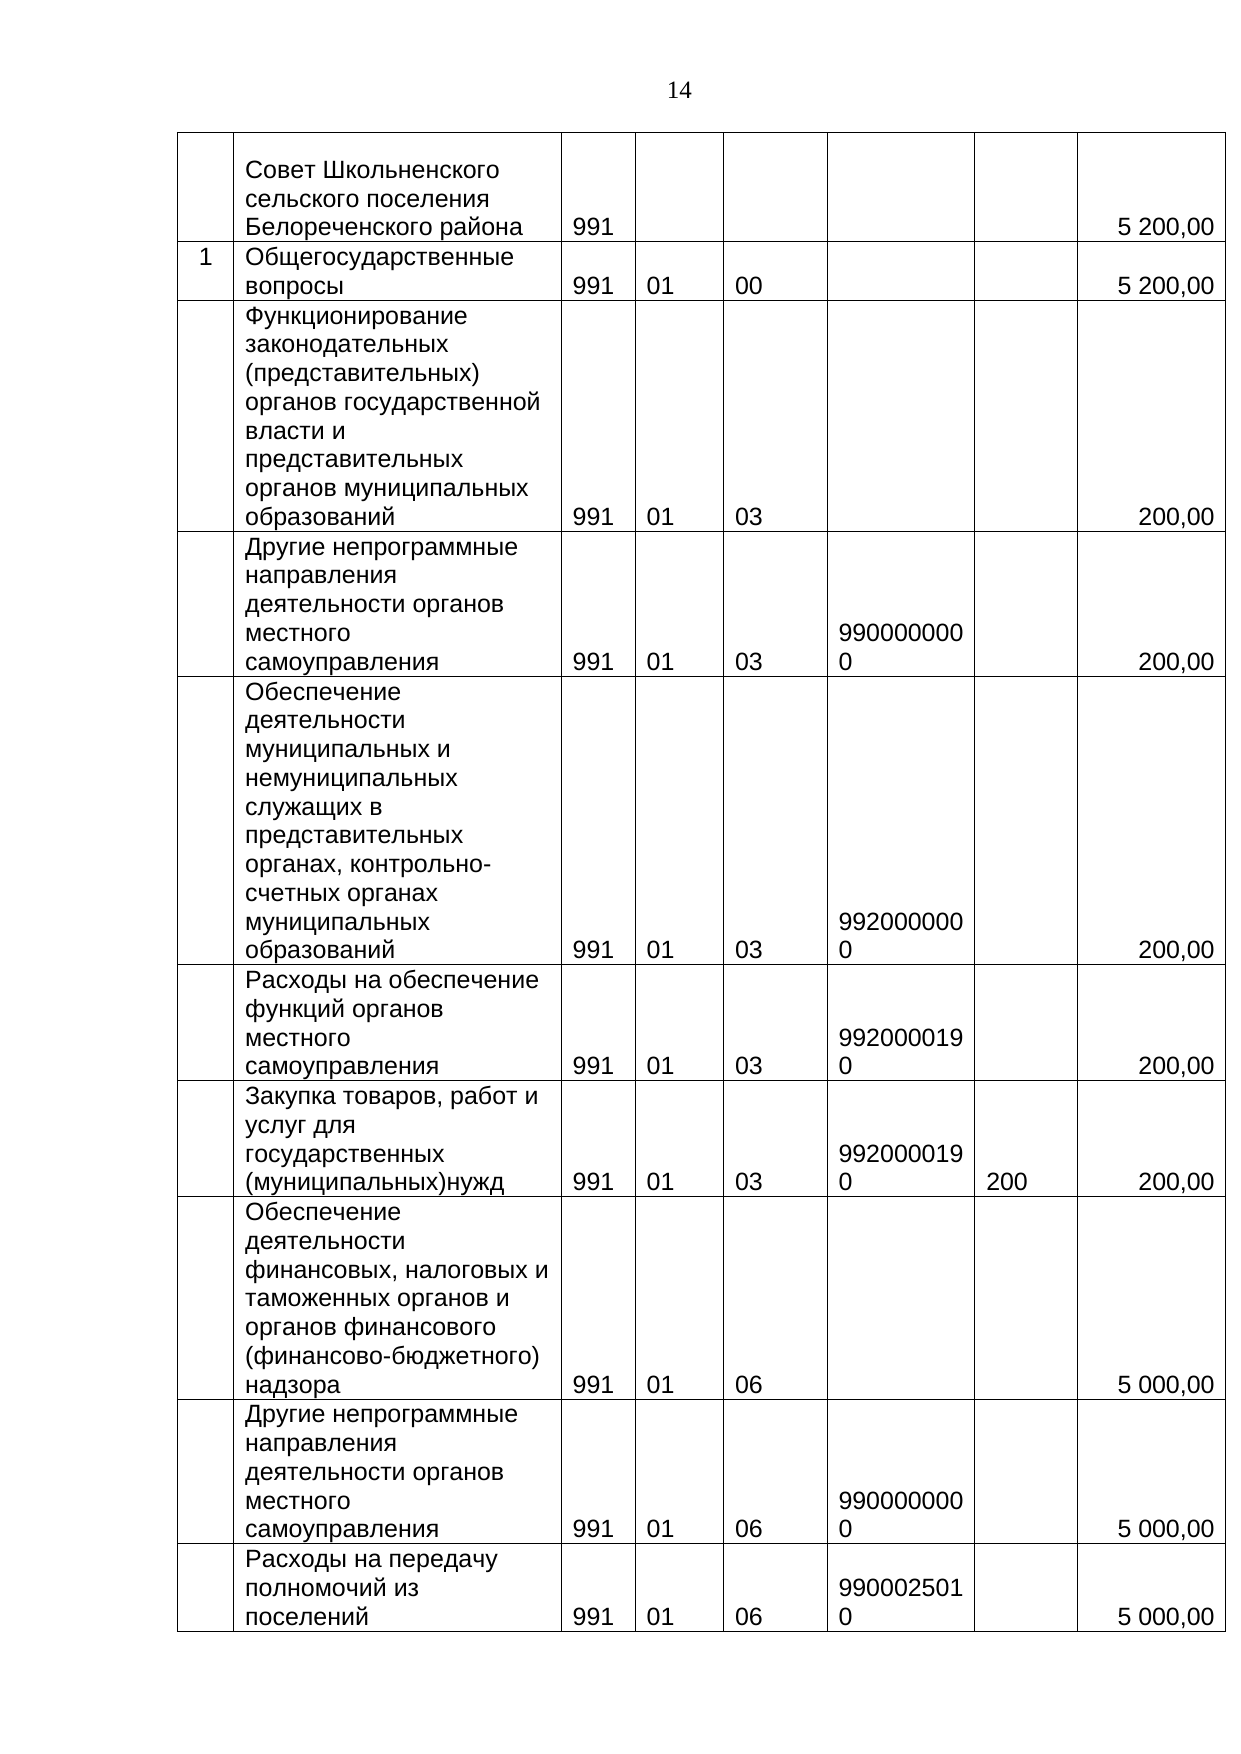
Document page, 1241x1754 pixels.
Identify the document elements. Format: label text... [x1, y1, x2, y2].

table_cell [178, 965, 233, 1080]
table_cell [828, 242, 974, 300]
table_cell 06 [724, 1400, 827, 1543]
table_cell [828, 301, 974, 531]
table_cell 01 [636, 1400, 723, 1543]
table_cell [178, 1544, 233, 1631]
table_cell 9900000000 [828, 532, 974, 676]
table_cell [975, 133, 1077, 241]
table_cell 200 [975, 1081, 1077, 1196]
table_cell 991 [562, 1081, 635, 1196]
table_cell [975, 532, 1077, 676]
table_cell 5 200,00 [1078, 242, 1225, 300]
table_cell 5 200,00 [1078, 133, 1225, 241]
table_cell 06 [724, 1197, 827, 1398]
table_cell 9920000190 [828, 1081, 974, 1196]
table_cell [636, 133, 723, 241]
table_cell 200,00 [1078, 301, 1225, 531]
table_cell [975, 677, 1077, 964]
table_cell Расходы на обеспечение функций органов местного самоуправления [234, 965, 561, 1080]
table_cell 991 [562, 677, 635, 964]
table_cell 991 [562, 1197, 635, 1398]
table_cell 06 [724, 1544, 827, 1631]
table_cell 991 [562, 1544, 635, 1631]
table_cell 200,00 [1078, 965, 1225, 1080]
table_cell 03 [724, 301, 827, 531]
table_cell 5 000,00 [1078, 1197, 1225, 1398]
table_cell 9920000190 [828, 965, 974, 1080]
table_cell 03 [724, 965, 827, 1080]
table_cell Расходы на передачу полномочий из поселений [234, 1544, 561, 1631]
table_cell 01 [636, 301, 723, 531]
table_cell [828, 133, 974, 241]
table_cell 03 [724, 1081, 827, 1196]
table_cell 1 [178, 242, 233, 300]
table_cell 991 [562, 133, 635, 241]
table_cell 991 [562, 242, 635, 300]
table_cell 991 [562, 965, 635, 1080]
table_cell Обеспечение деятельности муниципальных и немуниципальных служащих в представительных органах, контрольно-счетных органах муниципальных образований [234, 677, 561, 964]
table_cell [975, 242, 1077, 300]
table_cell 991 [562, 1400, 635, 1543]
table_cell 200,00 [1078, 1081, 1225, 1196]
table_cell [178, 133, 233, 241]
table_cell [828, 1197, 974, 1398]
table_cell Закупка товаров, работ и услуг для государственных (муниципальных)нужд [234, 1081, 561, 1196]
table_cell 01 [636, 965, 723, 1080]
table_cell 01 [636, 1081, 723, 1196]
table_cell [178, 1197, 233, 1398]
table_cell 9920000000 [828, 677, 974, 964]
table_cell 991 [562, 532, 635, 676]
table_cell 9900000000 [828, 1400, 974, 1543]
table_cell 200,00 [1078, 532, 1225, 676]
table_cell Другие непрограммные направления деятельности органов местного самоуправления [234, 1400, 561, 1543]
table_cell 991 [562, 301, 635, 531]
table_cell 9900025010 [828, 1544, 974, 1631]
table_cell 01 [636, 532, 723, 676]
table_cell [975, 1197, 1077, 1398]
table_cell 5 000,00 [1078, 1544, 1225, 1631]
table_cell [975, 301, 1077, 531]
table_cell 01 [636, 1544, 723, 1631]
table_cell 01 [636, 242, 723, 300]
table_cell [975, 965, 1077, 1080]
table_cell [178, 1400, 233, 1543]
table_cell [724, 133, 827, 241]
table_cell [975, 1400, 1077, 1543]
table_cell [975, 1544, 1077, 1631]
table_cell 03 [724, 532, 827, 676]
table_cell Общегосударственные вопросы [234, 242, 561, 300]
table_cell Функционирование законодательных (представительных) органов государственной власти и представительных органов муниципальных образований [234, 301, 561, 531]
table_cell 01 [636, 1197, 723, 1398]
table_cell 01 [636, 677, 723, 964]
table_cell [178, 677, 233, 964]
table_cell Другие непрограммные направления деятельности органов местного самоуправления [234, 532, 561, 676]
table_cell 200,00 [1078, 677, 1225, 964]
table_cell 5 000,00 [1078, 1400, 1225, 1543]
table_cell [178, 301, 233, 531]
table_cell 00 [724, 242, 827, 300]
table_cell Обеспечение деятельности финансовых, налоговых и таможенных органов и органов финансового (финансово-бюджетного) надзора [234, 1197, 561, 1398]
table_cell [178, 532, 233, 676]
table_cell Совет Школьненского сельского поселения Белореченского района [234, 133, 561, 241]
table_cell 03 [724, 677, 827, 964]
table_cell [178, 1081, 233, 1196]
